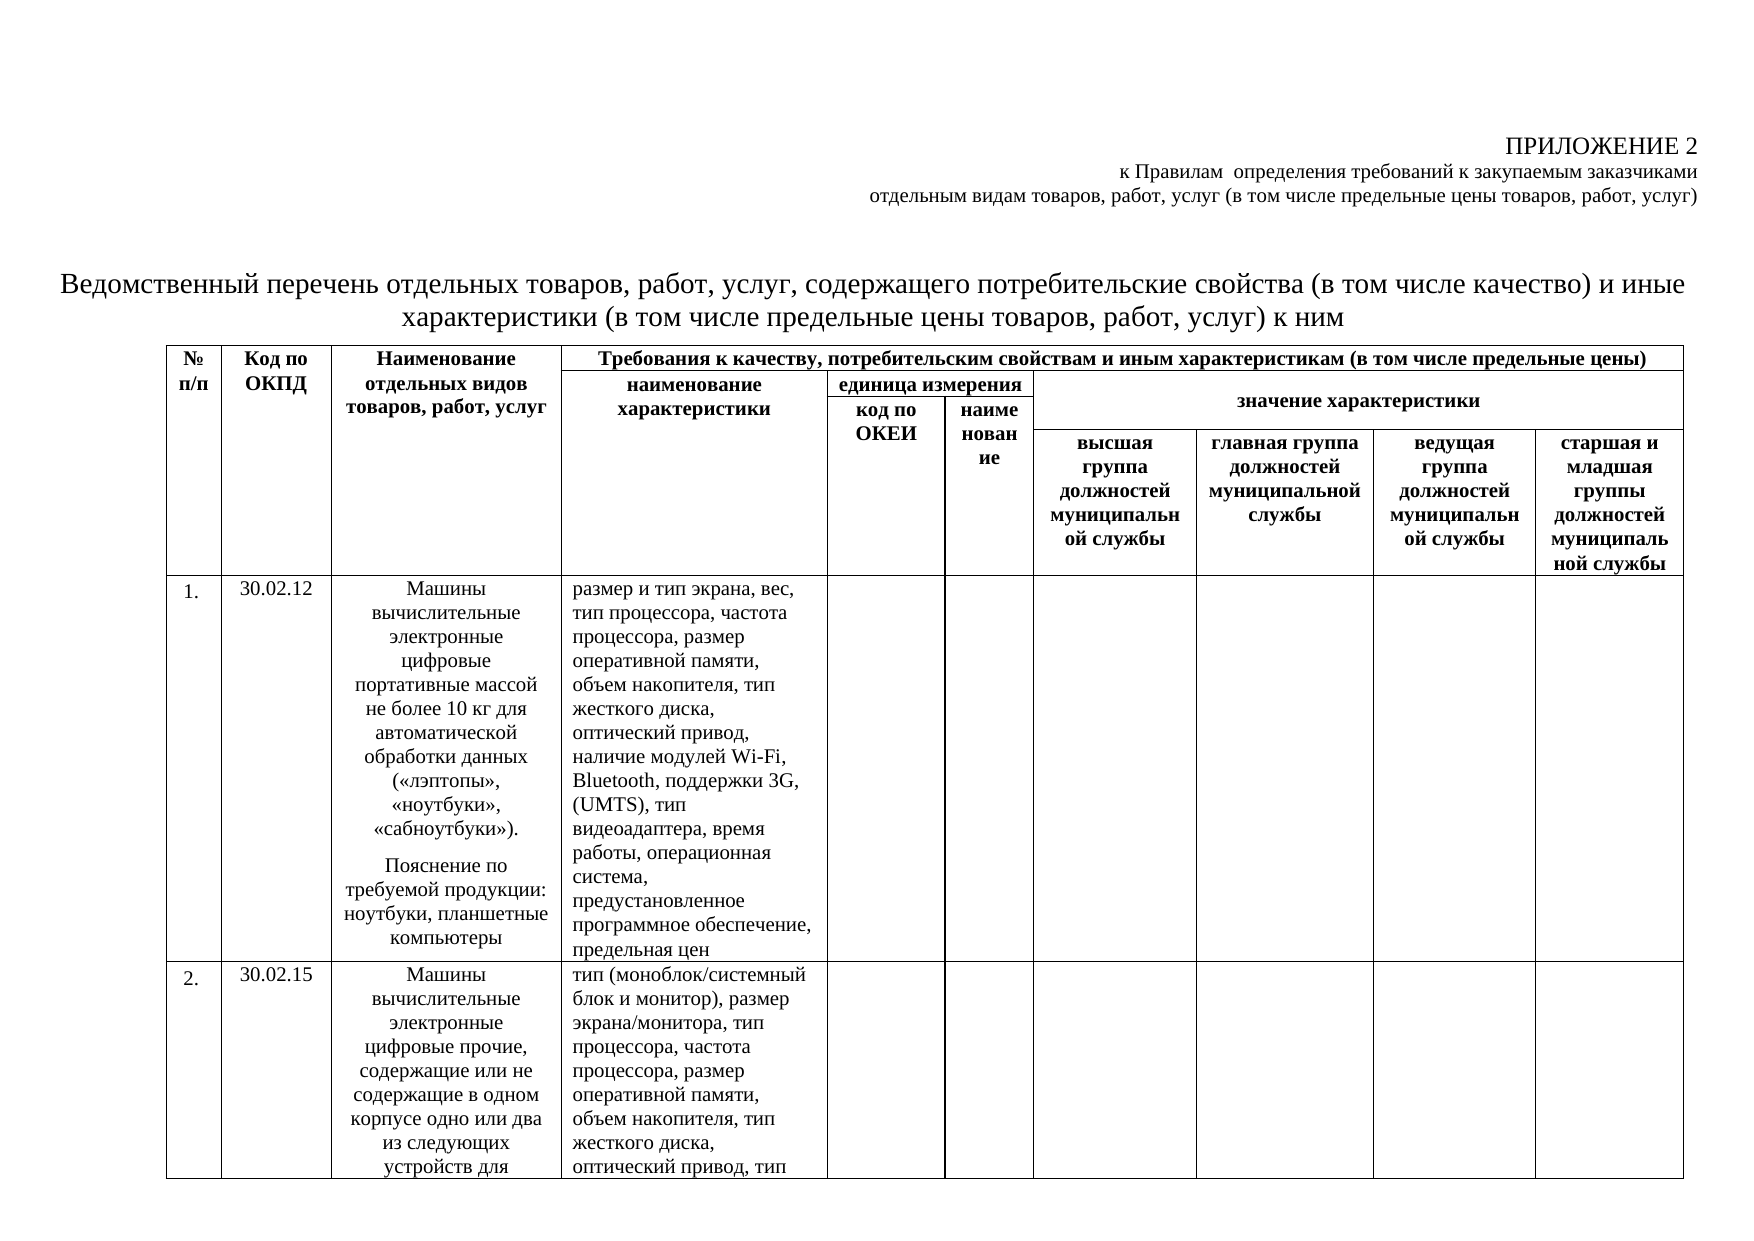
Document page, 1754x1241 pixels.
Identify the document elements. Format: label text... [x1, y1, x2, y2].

table_cell значение характеристики [1034, 371, 1683, 429]
table_cell главная группа должностей муниципальной службы [1197, 430, 1373, 574]
table_cell [1034, 576, 1196, 961]
table_cell [167, 962, 221, 1178]
table_cell [828, 962, 944, 1178]
text ПРИЛОЖЕНИЕ 2 [1254, 131, 1698, 160]
text Ведомственный перечень отдельных товаров, работ, услуг, содержащего потребительские свойства (в том числе качество) и иные характеристики (в том числе предельные цены товаров, работ, услуг) к ним [48, 266, 1698, 333]
text к Правилам определения требований к закупаемым заказчиками [48, 160, 1698, 184]
table_cell [167, 576, 221, 961]
table_cell размер и тип экрана, вес, тип процессора, частота процессора, размер оперативной памяти, объем накопителя, тип жесткого диска, оптический привод, наличие модулей Wi-Fi, Bluetooth, поддержки 3G, (UMTS), тип видеоадаптера, время работы, операционная система, предустановленное программное обеспечение, предельная цен [562, 576, 827, 961]
table_cell старшая и младшая группы должностей муниципальной службы [1536, 430, 1683, 574]
table_cell [1536, 962, 1683, 1178]
table_cell Машины вычислительные электронные цифровые портативные массой не более для автоматической обработки данных («лэптопы», «ноутбуки», «сабноутбуки»). Пояснение по требуемой продукции: ноутбуки, планшетные компьютеры [332, 576, 561, 961]
table_cell [1197, 576, 1373, 961]
table_cell наименование характеристики [562, 371, 827, 574]
text отдельным видам товаров, работ, услуг (в том числе предельные цены товаров, работ, услуг) [48, 184, 1698, 207]
table_cell [1034, 962, 1196, 1178]
table_cell наименование [946, 397, 1033, 574]
table_cell единица измерения [828, 371, 1033, 396]
table_header Код по ОКПД [222, 346, 331, 574]
table_header Наименование отдельных видов товаров, работ, услуг [332, 346, 561, 574]
table_header № п/п [167, 346, 221, 574]
table_cell [1197, 962, 1373, 1178]
table_cell [946, 962, 1033, 1178]
table_cell [828, 576, 944, 961]
table_cell [946, 576, 1033, 961]
table_cell 30.02.15 [222, 962, 331, 1178]
table_cell 30.02.12 [222, 576, 331, 961]
table_cell код по ОКЕИ [828, 397, 944, 574]
table_cell [1374, 962, 1535, 1178]
table_cell [1374, 576, 1535, 961]
table_header Требования к качеству, потребительским свойствам и иным характеристикам (в том числе предельные цены) [562, 346, 1683, 370]
table_cell ведущая группа должностей муниципальной службы [1374, 430, 1535, 574]
table_cell [1536, 576, 1683, 961]
table_cell высшая группа должностей муниципальной службы [1034, 430, 1196, 574]
